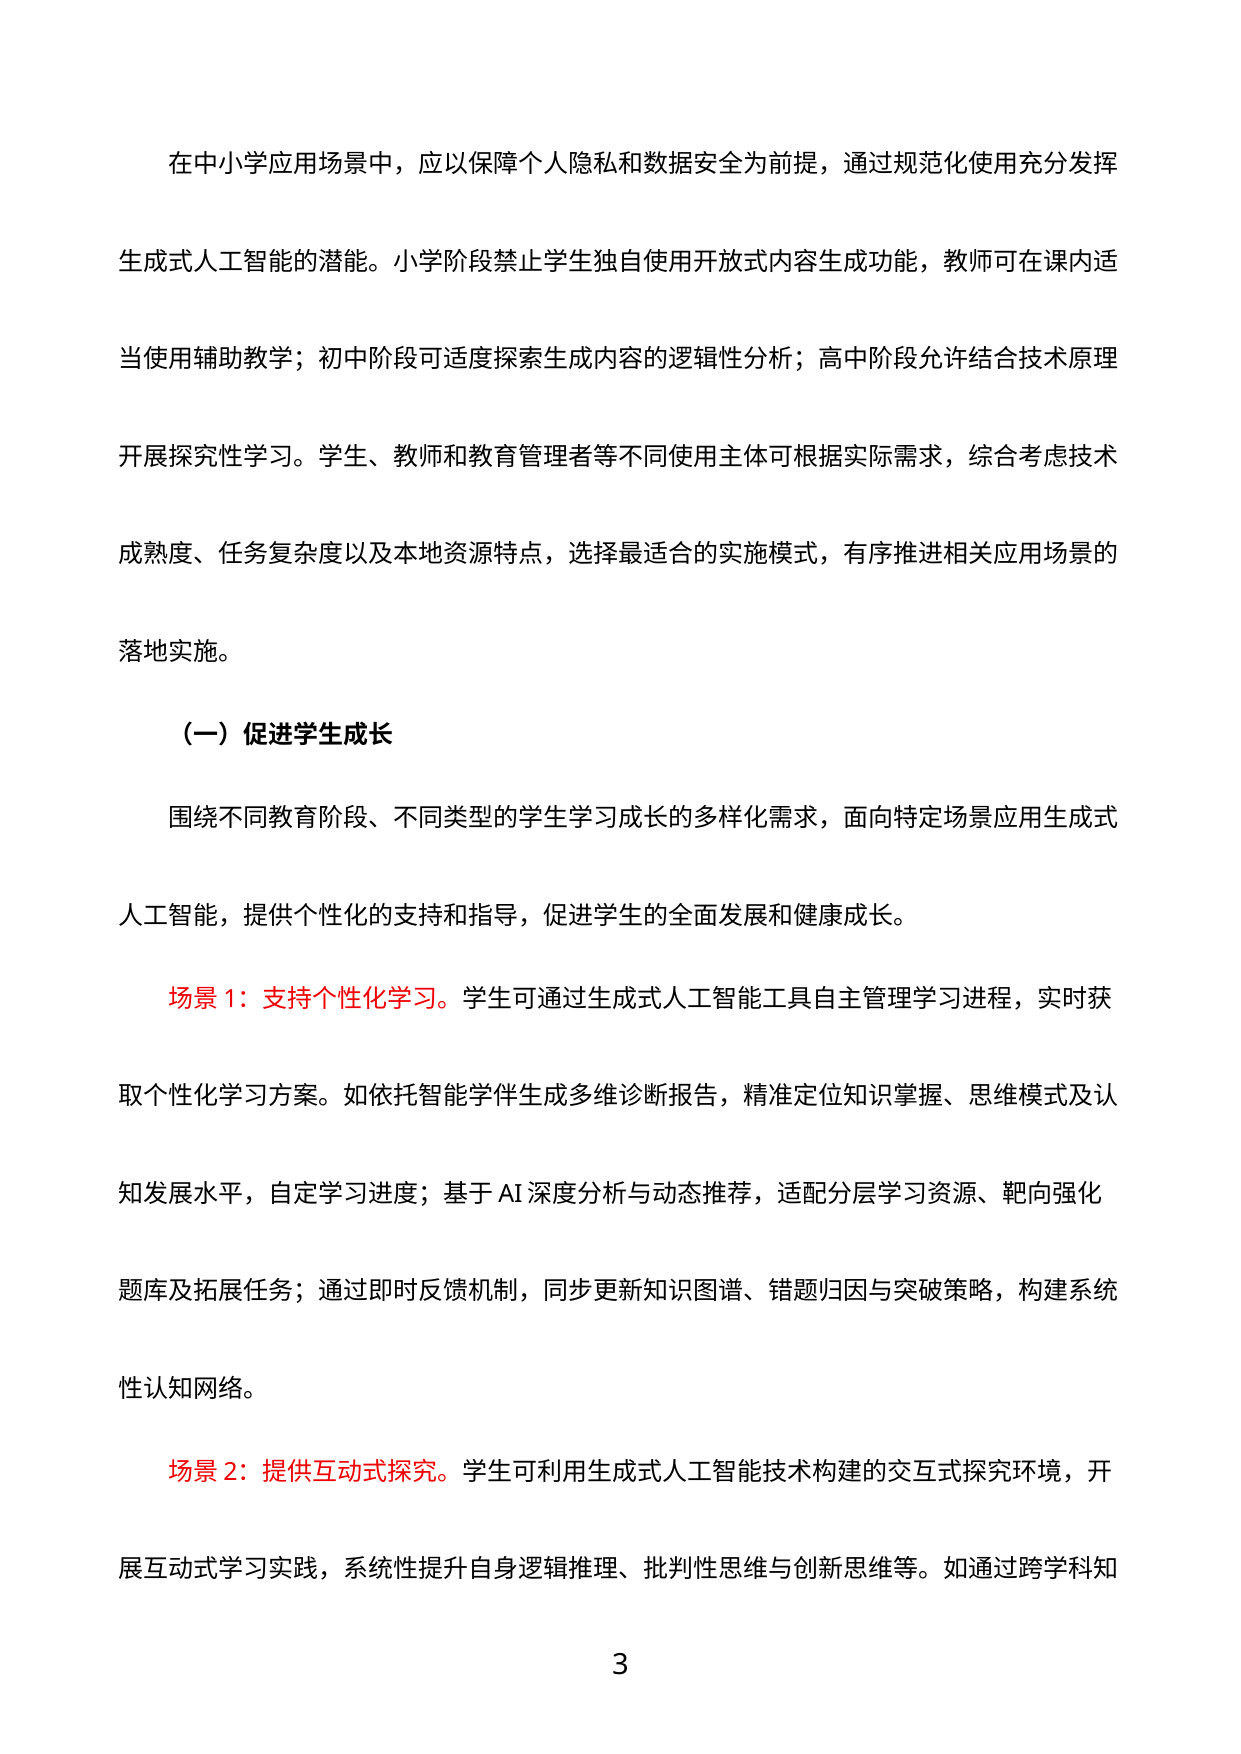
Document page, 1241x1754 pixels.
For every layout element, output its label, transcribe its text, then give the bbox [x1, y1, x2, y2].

text 围绕不同教育阶段、不同类型的学生学习成长的多样化需求，面向特定场景应用生成式人工智能，提供个性化的支持和指导，促进学生的全面发展和健康成长。 [118, 783, 1122, 946]
text （一）促进学生成长 [118, 700, 1122, 765]
text 场景1：支持个性化学习。学生可通过生成式人工智能工具自主管理学习进程，实时获取个性化学习方案。如依托智能学伴生成多维诊断报告，精准定位知识掌握、思维模式及认知发展水平，自定学习进度；基于AI深度分析与动态推荐，适配分层学习资源、靶向强化题库及拓展任务；通过即时反馈机制，同步更新知识图谱、错题归因与突破策略，构建系统性认知网络。 [118, 964, 1122, 1419]
text 在中小学应用场景中，应以保障个人隐私和数据安全为前提，通过规范化使用充分发挥生成式人工智能的潜能。小学阶段禁止学生独自使用开放式内容生成功能，教师可在课内适当使用辅助教学；初中阶段可适度探索生成内容的逻辑性分析；高中阶段允许结合技术原理开展探究性学习。学生、教师和教育管理者等不同使用主体可根据实际需求，综合考虑技术成熟度、任务复杂度以及本地资源特点，选择最适合的实施模式，有序推进相关应用场景的落地实施。 [118, 129, 1122, 682]
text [118, 1437, 1122, 1599]
